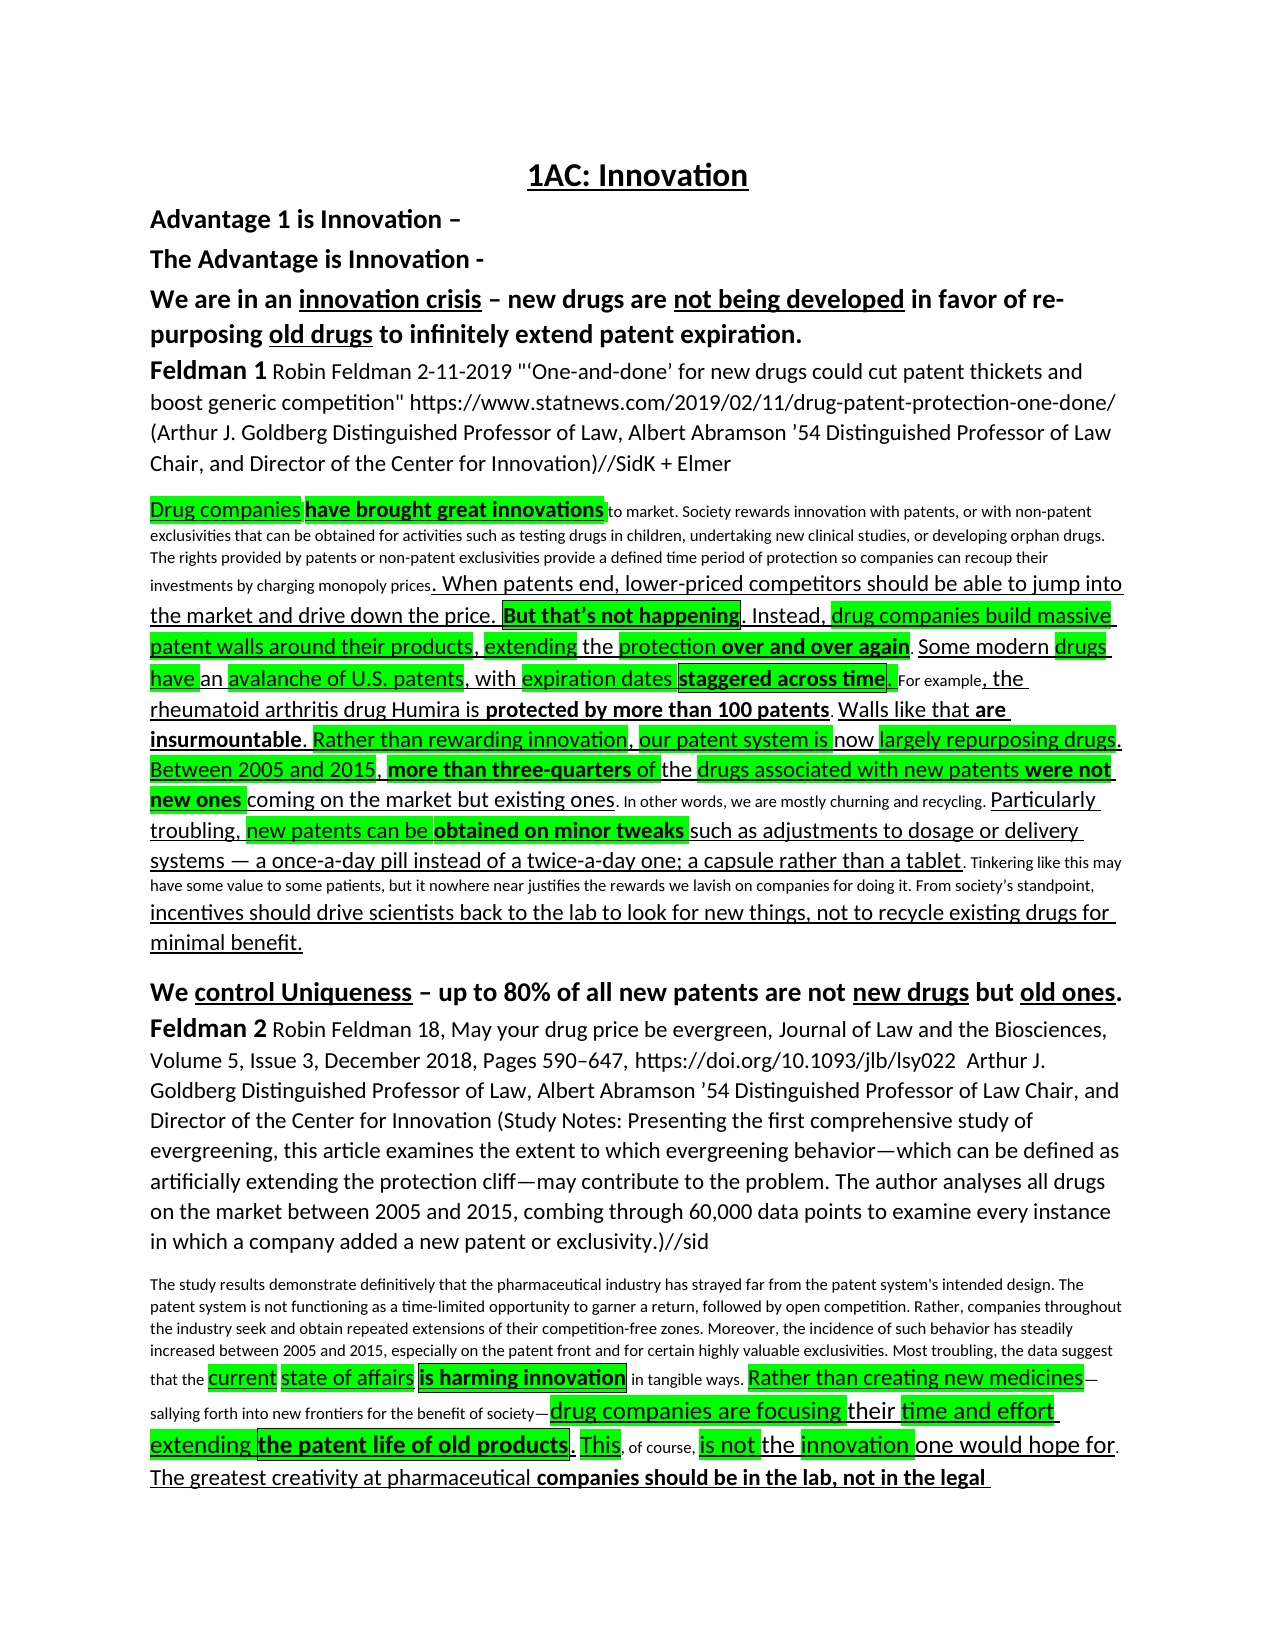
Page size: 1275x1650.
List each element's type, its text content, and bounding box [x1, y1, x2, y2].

subtitle 1AC: Innovation [150, 154, 1125, 195]
text Drug companies have brought great innovations to market. Society rewards innovation with patents, or with non-patent exclusivities that can be obtained for activities such as testing drugs in children, undertaking new clinical studies, or developing orphan drugs. The rights provided by patents or non-patent exclusivities provide a defined time period of protection so companies can recoup their investments by charging monopoly prices. When patents end, lower-priced competitors should be able to jump into the market and drive down the price. But that’s not happening. Instead, drug companies build massive patent walls around their products, extending the protection over and over again. Some modern drugs have an avalanche of U.S. patents, with expiration dates staggered across time. For example, the rheumatoid arthritis drug Humira is protected by more than 100 patents. Walls like that are insurmountable. Rather than rewarding innovation, our patent system is now largely repurposing drugs. Between 2005 and 2015, more than three-quarters of the drugs associated with new patents were not new ones coming on the market but existing ones. In other words, we are mostly churning and recycling. Particularly troubling, new patents can be obtained on minor tweaks such as adjustments to dosage or delivery systems — a once-a-day pill instead of a twice-a-day one; a capsule rather than a tablet. Tinkering like this may have some value to some patients, but it nowhere near justifies the rewards we lavish on companies for doing it. From society’s standpoint, incentives should drive scientists back to the lab to look for new things, not to recycle existing drugs for minimal benefit. [150, 496, 1125, 956]
subtitle The Advantage is Innovation - [150, 242, 1125, 275]
subtitle We are in an innovation crisis – new drugs are not being developed in favor of re-purposing old drugs to infinitely extend patent expiration. [150, 282, 1125, 351]
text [150, 1274, 1125, 1491]
subtitle We control Uniqueness – up to 80% of all new patents are not new drugs but old ones. [150, 975, 1125, 1008]
text Feldman 2 Robin Feldman 18, May your drug price be evergreen, Journal of Law and the Biosciences, Volume 5, Issue 3, December 2018, Pages 590–647, https://doi.org/10.1093/jlb/lsy022 Arthur J. Goldberg Distinguished Professor of Law, Albert Abramson ’54 Distinguished Professor of Law Chair, and Director of the Center for Innovation (Study Notes: Presenting the first comprehensive study of evergreening, this article examines the extent to which evergreening behavior—which can be defined as artificially extending the protection cliff—may contribute to the problem. The author analyses all drugs on the market between 2005 and 2015, combing through 60,000 data points to examine every instance in which a company added a new patent or exclusivity.)//sid [150, 1011, 1125, 1255]
text Feldman 1 Robin Feldman 2-11-2019 "‘One-and-done’ for new drugs could cut patent thickets and boost generic competition" https://www.statnews.com/2019/02/11/drug-patent-protection-one-done/ (Arthur J. Goldberg Distinguished Professor of Law, Albert Abramson ’54 Distinguished Professor of Law Chair, and Director of the Center for Innovation)//SidK + Elmer [150, 353, 1125, 477]
subtitle Advantage 1 is Innovation – [150, 202, 1125, 235]
